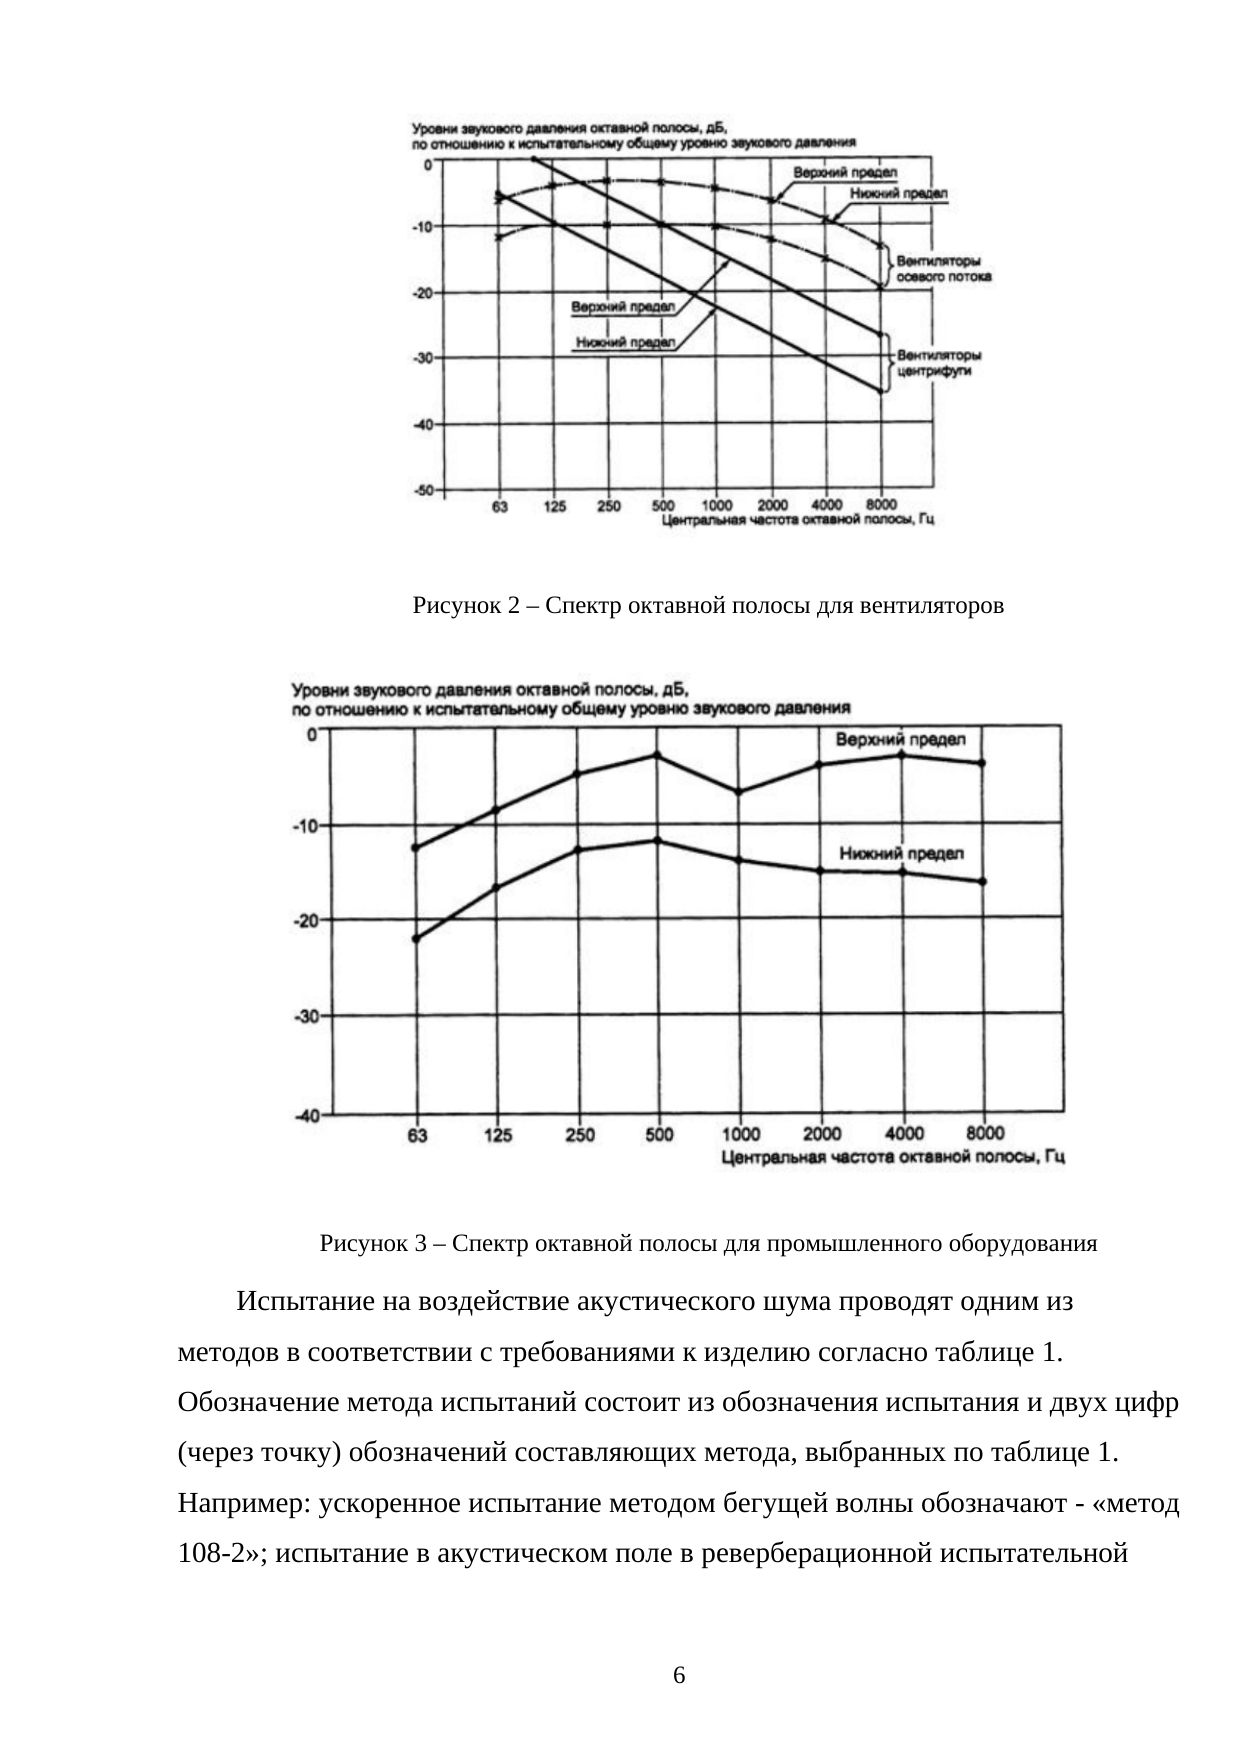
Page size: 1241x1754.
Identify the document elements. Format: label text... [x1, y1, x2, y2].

picture [254, 662, 1163, 1182]
text Рисунок 3 – Спектр октавной полосы для промышленного оборудования [177, 1228, 1181, 1257]
text Рисунок 2 – Спектр октавной полосы для вентиляторов [177, 590, 1181, 619]
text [177, 1283, 1181, 1569]
picture [371, 103, 1047, 544]
